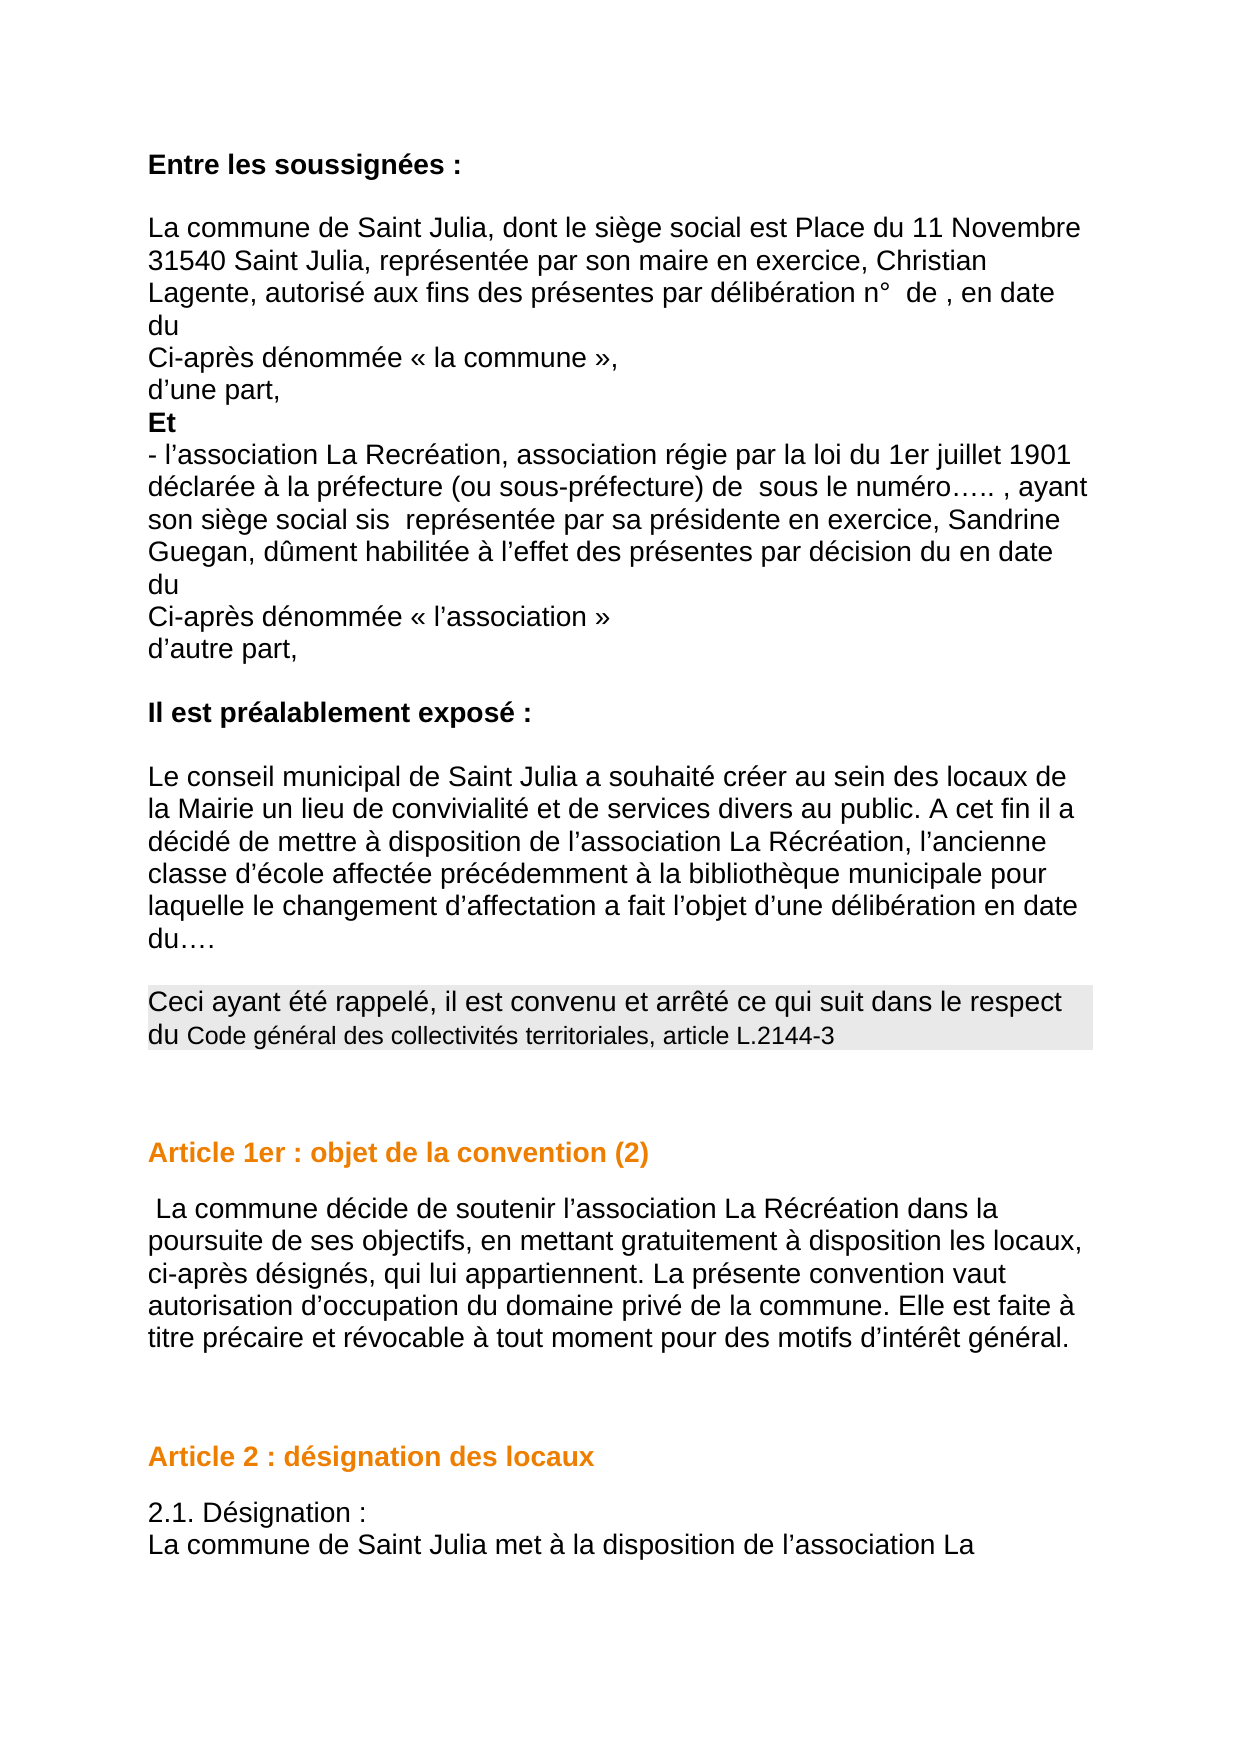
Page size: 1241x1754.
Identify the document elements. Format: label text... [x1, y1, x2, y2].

text La commune de Saint Julia, dont le siège social est Place du 11 Novembre 31540 Saint Julia, représentée par son maire en exercice, Christian Lagente, autorisé aux fins des présentes par délibération n° de , en date du Ci-après dénommée « la commune », d’une part, Et - l’association La Recréation, association régie par la loi du 1er juillet 1901 déclarée à la préfecture (ou sous-préfecture) de sous le numéro….. , ayant son siège social sis représentée par sa présidente en exercice, Sandrine Guegan, dûment habilitée à l’effet des présentes par décision du en date du Ci-après dénommée « l’association » d’autre part, [148, 211, 1093, 665]
text Ceci ayant été rappelé, il est convenu et arrêté ce qui suit dans le respect du Code général des collectivités territoriales, article L.2144-3 [148, 985, 1093, 1050]
text Article 2 : désignation des locaux [148, 1440, 1093, 1472]
text Entre les soussignées : [148, 148, 1093, 180]
text Le conseil municipal de Saint Julia a souhaité créer au sein des locaux de la Mairie un lieu de convivialité et de services divers au public. A cet fin il a décidé de mettre à disposition de l’association La Récréation, l’ancienne classe d’école affectée précédemment à la bibliothèque municipale pour laquelle le changement d’affectation a fait l’objet d’une délibération en date du…. [148, 760, 1093, 954]
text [148, 1496, 1093, 1560]
text Article 1er : objet de la convention (2) [148, 1136, 1093, 1168]
text Il est préalablement exposé : [148, 696, 1093, 728]
text La commune décide de soutenir l’association La Récréation dans la poursuite de ses objectifs, en mettant gratuitement à disposition les locaux, ci-après désignés, qui lui appartiennent. La présente convention vaut autorisation d’occupation du domaine privé de la commune. Elle est faite à titre précaire et révocable à tout moment pour des motifs d’intérêt général. [148, 1192, 1093, 1354]
